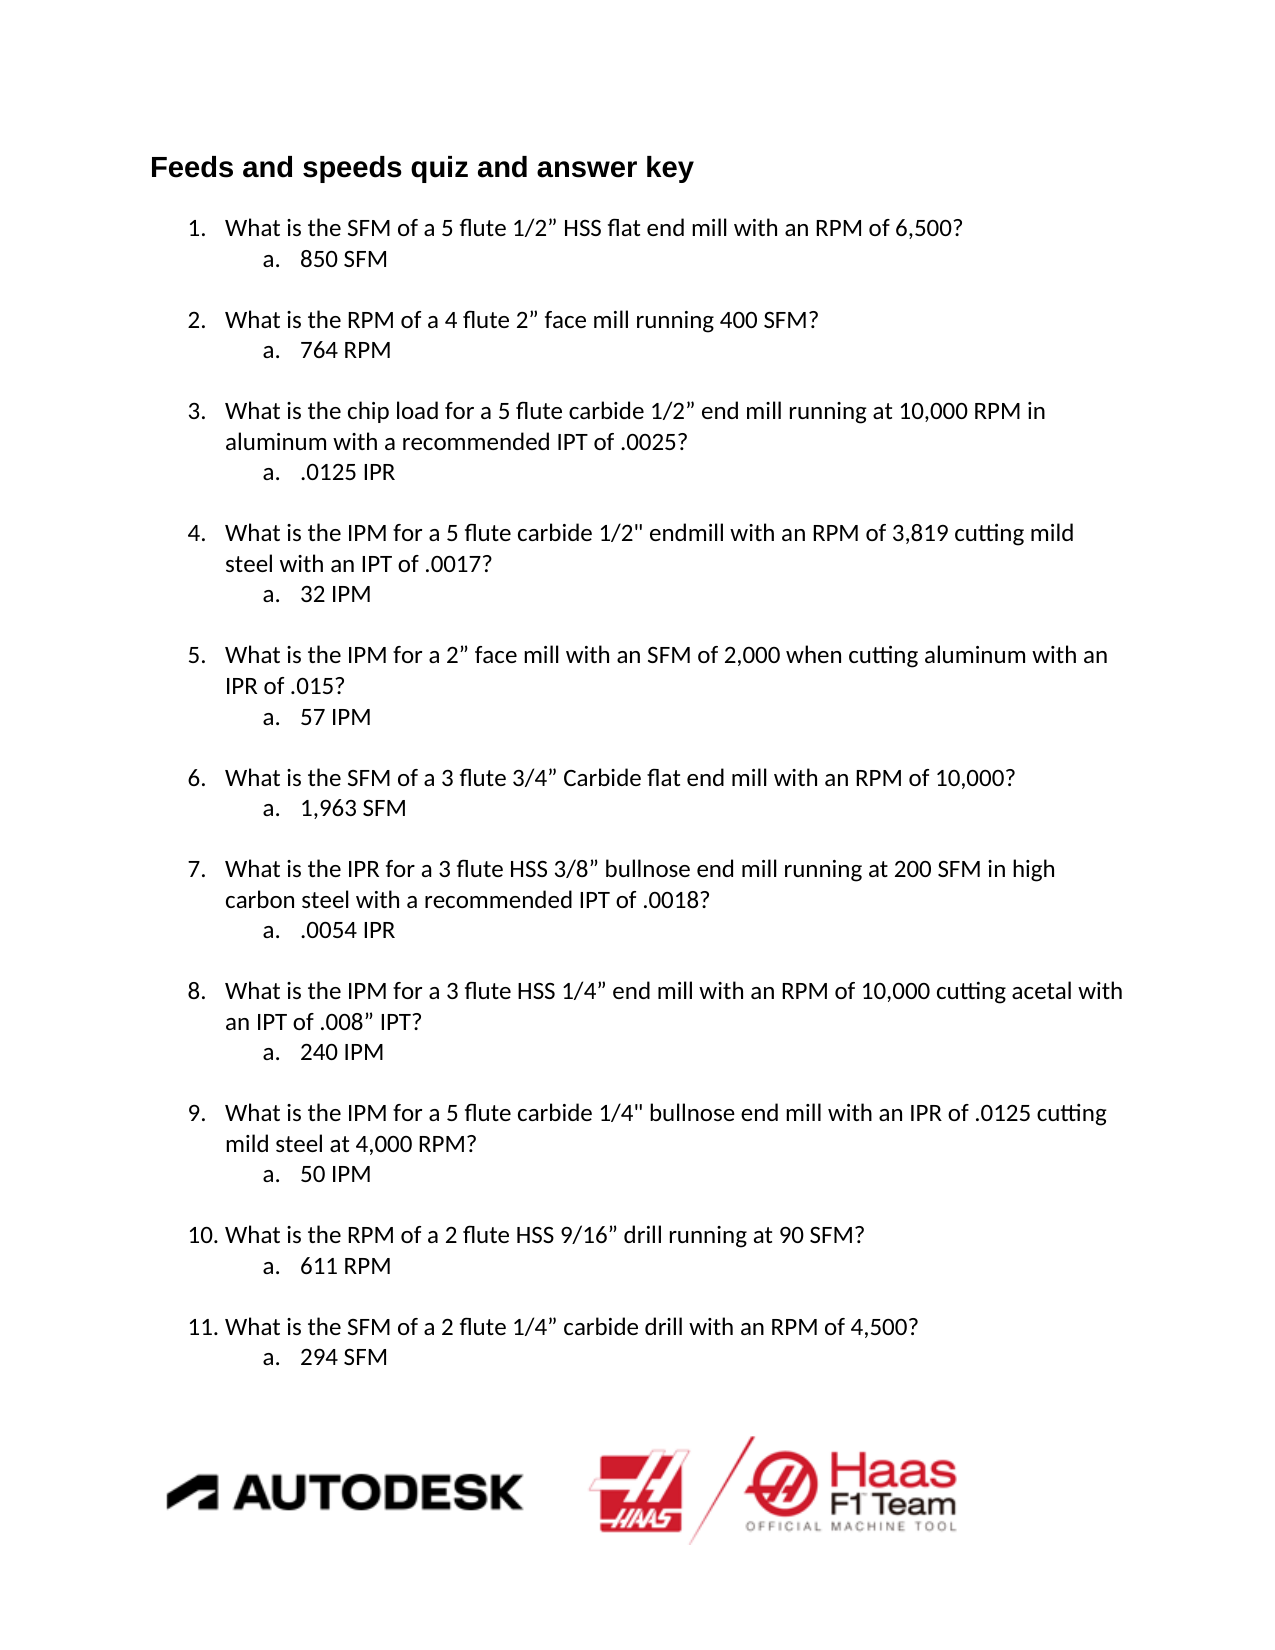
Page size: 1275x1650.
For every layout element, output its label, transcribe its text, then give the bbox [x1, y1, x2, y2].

list What is the IPM for a 2” face mill with an SFM of 2,000 when cutting aluminum with an IPR of .015? [187, 639, 1125, 701]
picture [150, 1435, 971, 1545]
list 1,963 SFM [262, 792, 1125, 823]
list What is the chip load for a 5 flute carbide 1/2” end mill running at 10,000 RPM in aluminum with a recommended IPT of .0025? [187, 395, 1125, 456]
list 57 IPM [262, 701, 1125, 731]
list 50 IPM [262, 1158, 1125, 1189]
list 32 IPM [262, 578, 1125, 609]
list What is the SFM of a 5 flute 1/2” HSS flat end mill with an RPM of 6,500? [187, 212, 1125, 243]
list What is the IPM for a 5 flute carbide 1/2" endmill with an RPM of 3,819 cutting mild steel with an IPT of .0017? [187, 517, 1125, 578]
list .0054 IPR [262, 914, 1125, 945]
list What is the SFM of a 2 flute 1/4” carbide drill with an RPM of 4,500? [187, 1311, 1125, 1342]
list What is the RPM of a 4 flute 2” face mill running 400 SFM? [187, 304, 1125, 334]
list 294 SFM [262, 1342, 1125, 1372]
list 850 SFM [262, 243, 1125, 273]
list What is the IPM for a 3 flute HSS 1/4” end mill with an RPM of 10,000 cutting acetal with an IPT of .008” IPT? [187, 975, 1125, 1036]
list 611 RPM [262, 1250, 1125, 1281]
list 764 RPM [262, 334, 1125, 365]
list What is the IPR for a 3 flute HSS 3/8” bullnose end mill running at 200 SFM in high carbon steel with a recommended IPT of .0018? [187, 853, 1125, 914]
list 240 IPM [262, 1036, 1125, 1067]
list What is the IPM for a 5 flute carbide 1/4" bullnose end mill with an IPR of .0125 cutting mild steel at 4,000 RPM? [187, 1097, 1125, 1158]
list What is the SFM of a 3 flute 3/4” Carbide flat end mill with an RPM of 10,000? [187, 762, 1125, 792]
list What is the RPM of a 2 flute HSS 9/16” drill running at 90 SFM? [187, 1219, 1125, 1250]
text Feeds and speeds quiz and answer key [150, 150, 1125, 183]
list .0125 IPR [262, 456, 1125, 487]
